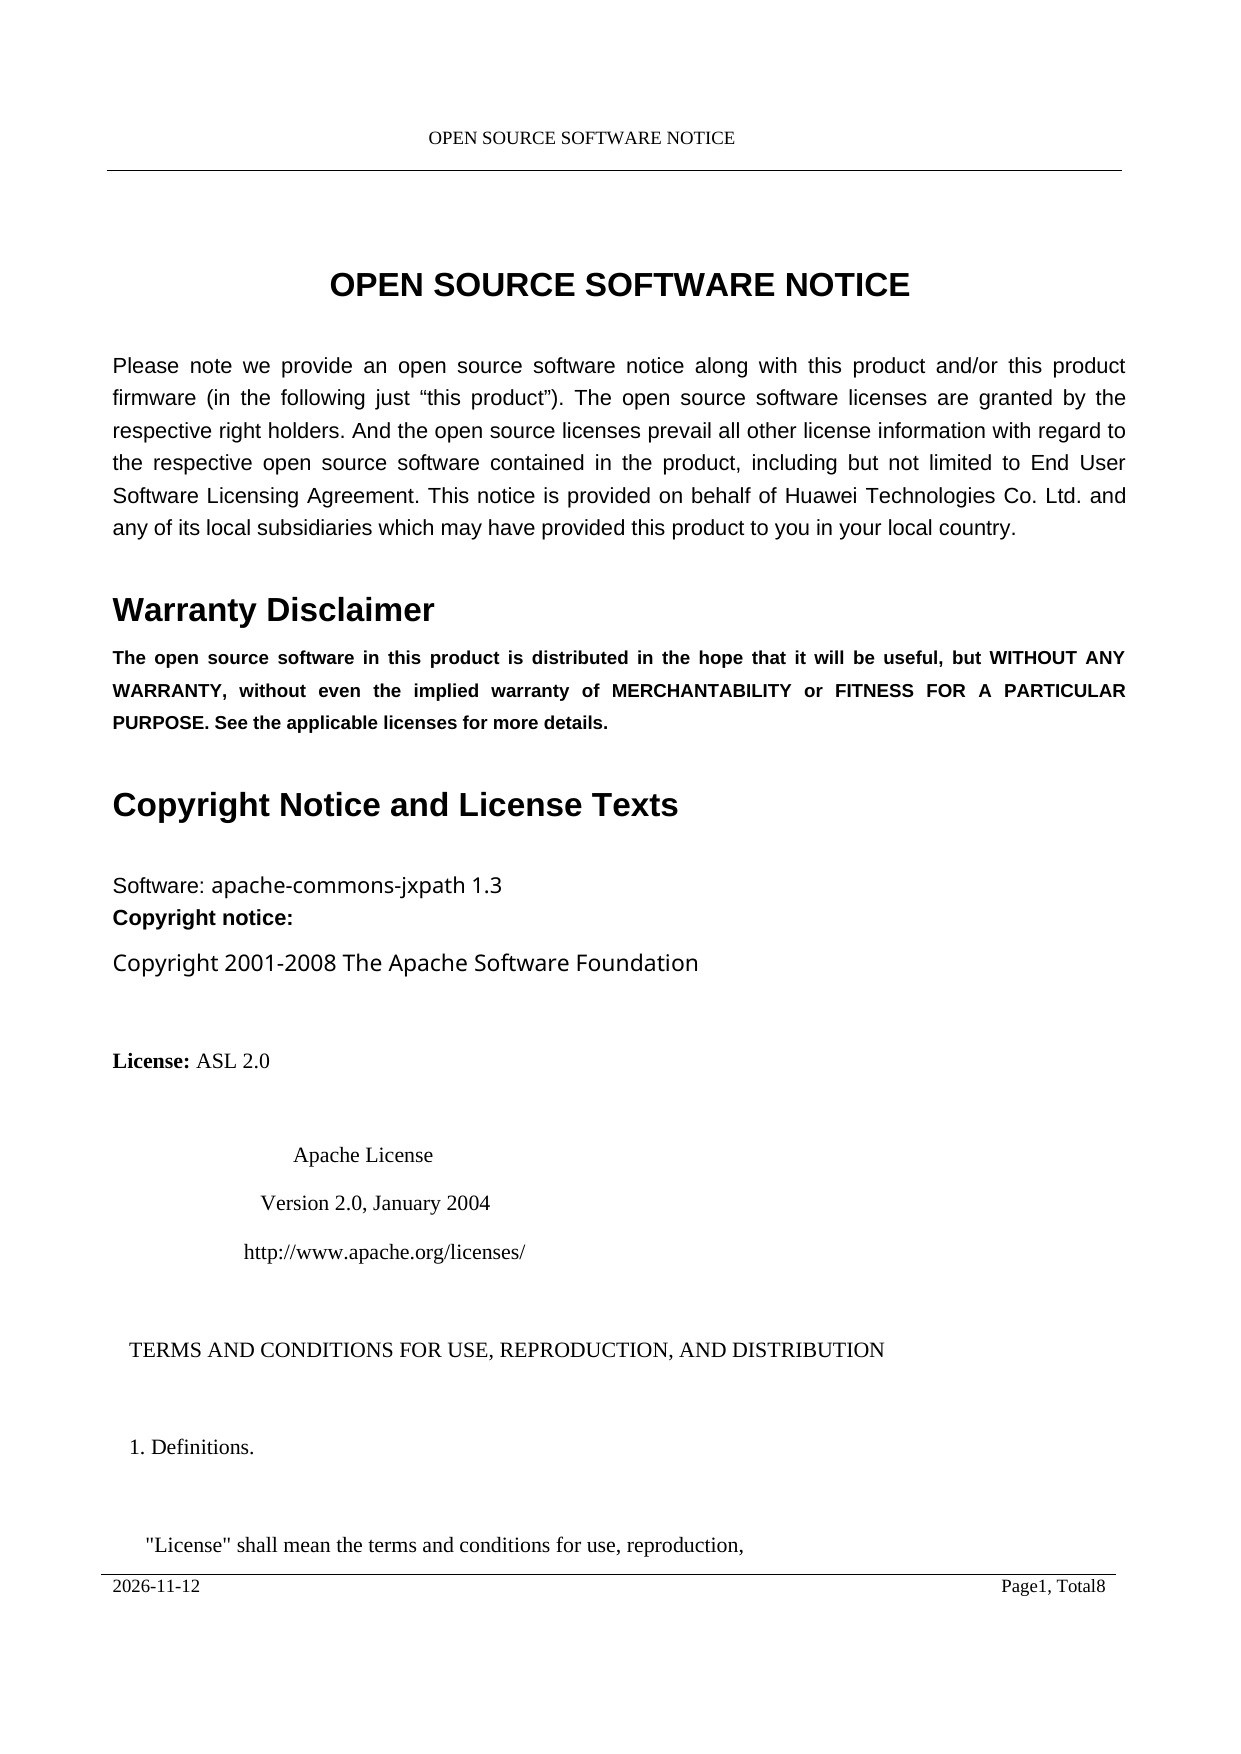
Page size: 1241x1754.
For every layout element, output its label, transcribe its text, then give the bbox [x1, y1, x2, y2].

text Warranty Disclaimer [112, 576, 1128, 641]
text Copyright Notice and License Texts [112, 771, 1128, 836]
text OPEN SOURCE SOFTWARE NOTICE [112, 251, 1128, 316]
text Please note we provide an open source software notice along with this product and/or this product firmware (in the following just “this product”). The open source software licenses are granted by the respective right holders. And the open source licenses prevail all other license information with regard to the respective open source software contained in the product, including but not limited to End User Software Licensing Agreement. This notice is provided on behalf of Huawei Technologies Co. Ltd. and any of its local subsidiaries which may have provided this product to you in your local country. [112, 349, 1128, 544]
text The open source software in this product is distributed in the hope that it will be useful, but WITHOUT ANY WARRANTY, without even the implied warranty of MERCHANTABILITY or FITNESS FOR A PARTICULAR PURPOSE. See the applicable licenses for more details. [112, 641, 1128, 739]
text Software: apache-commons-jxpath 1.3 [112, 869, 1128, 901]
text Copyright 2001-2008 The Apache Software Foundation [112, 947, 1128, 1028]
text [112, 1089, 1128, 1560]
text Copyright notice: [112, 901, 1128, 934]
text License: ASL 2.0 [112, 1044, 1128, 1077]
